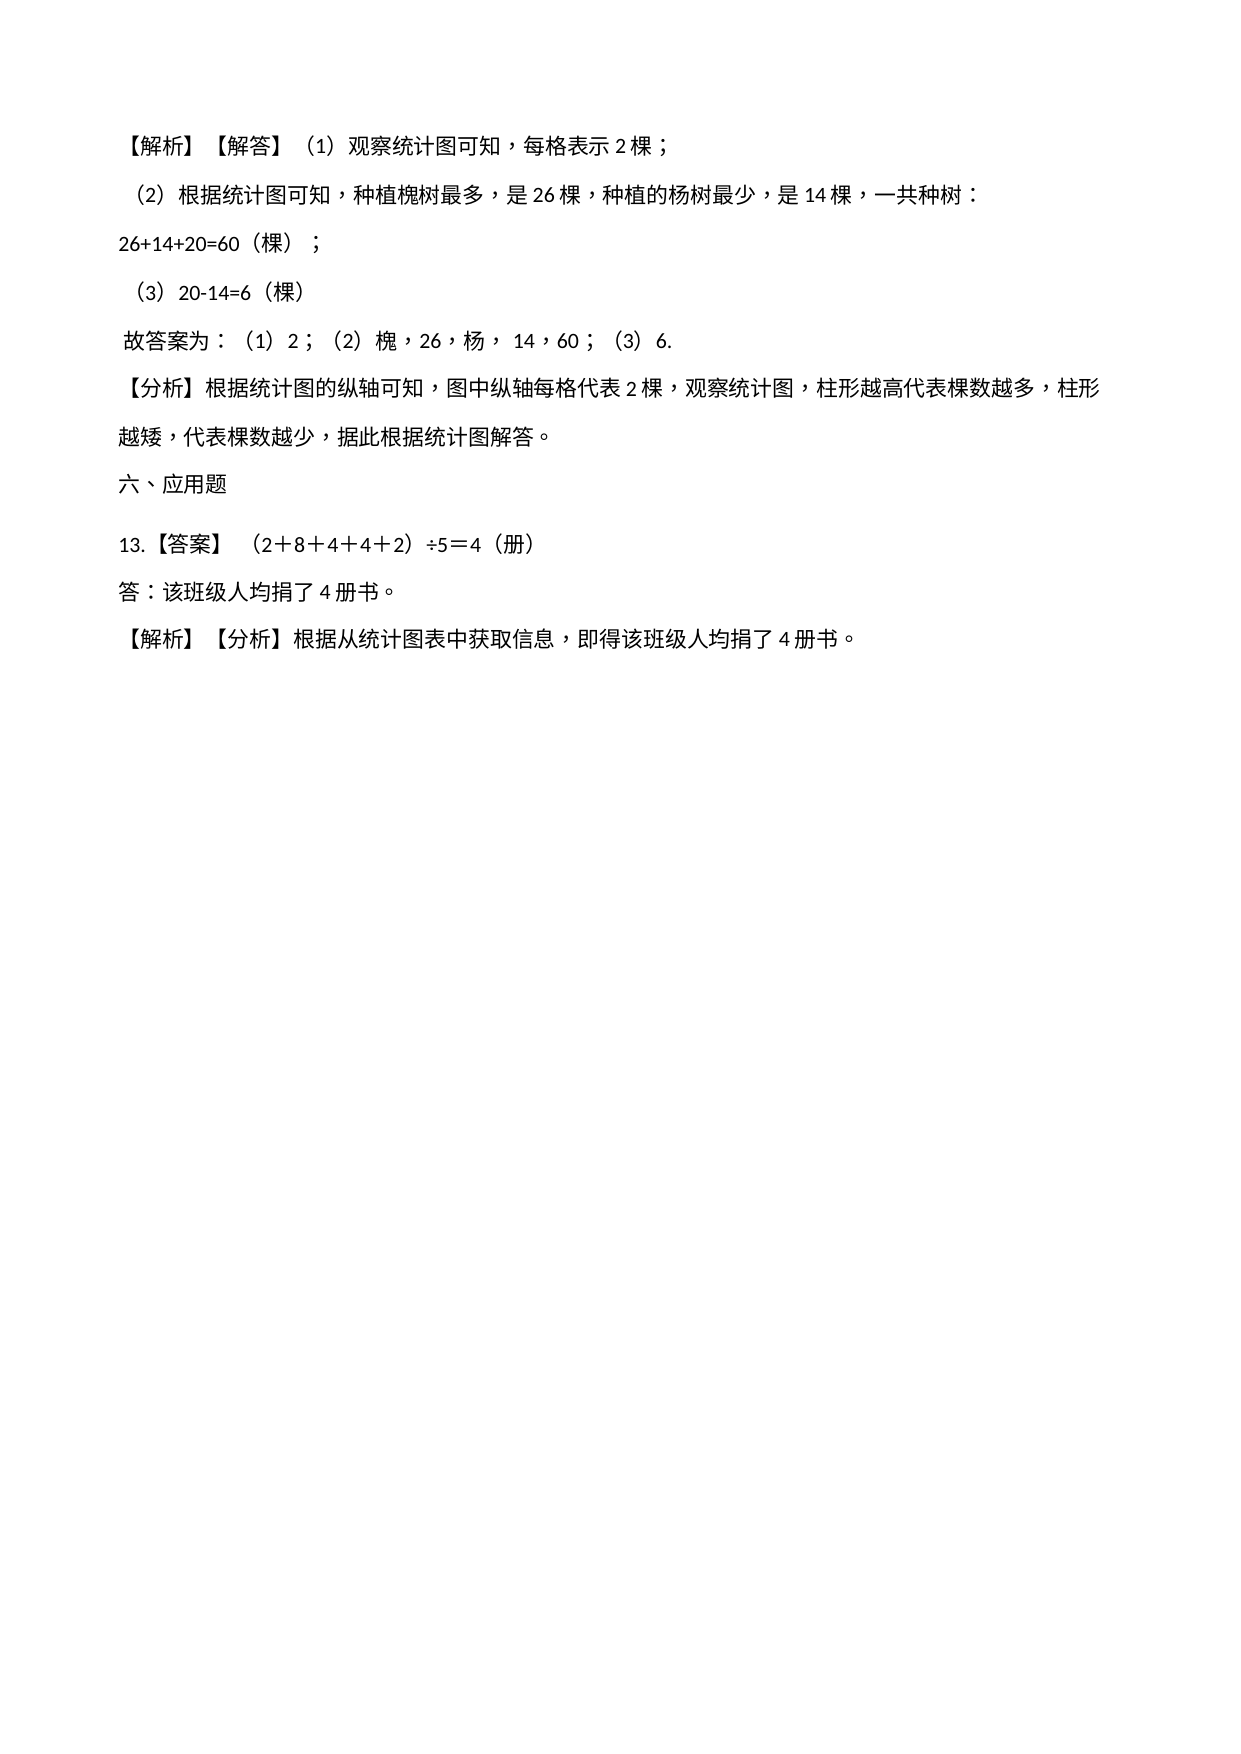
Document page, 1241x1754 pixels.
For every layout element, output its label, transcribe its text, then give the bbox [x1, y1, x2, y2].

text 答：该班级人均捐了4册书。 [118, 575, 1122, 608]
text 【分析】根据统计图的纵轴可知，图中纵轴每格代表2棵，观察统计图，柱形越高代表棵数越多，柱形越矮，代表棵数越少，据此根据统计图解答。 [118, 372, 1122, 453]
text 【解析】【分析】根据从统计图表中获取信息，即得该班级人均捐了4册书。 [118, 623, 1122, 655]
text 【解析】【解答】（1）观察统计图可知，每格表示2棵； （2）根据统计图可知，种植槐树最多，是26棵，种植的杨树最少，是14棵，一共种树：26+14+20=60（棵）； （3）20-14=6（棵） 故答案为：（1）2；（2）槐，26，杨， 14，60；（3）6. [118, 129, 1122, 357]
text 13.【答案】 （2＋8＋4＋4＋2）÷5＝4（册） [118, 528, 1122, 560]
text 六、应用题 [118, 468, 1122, 501]
